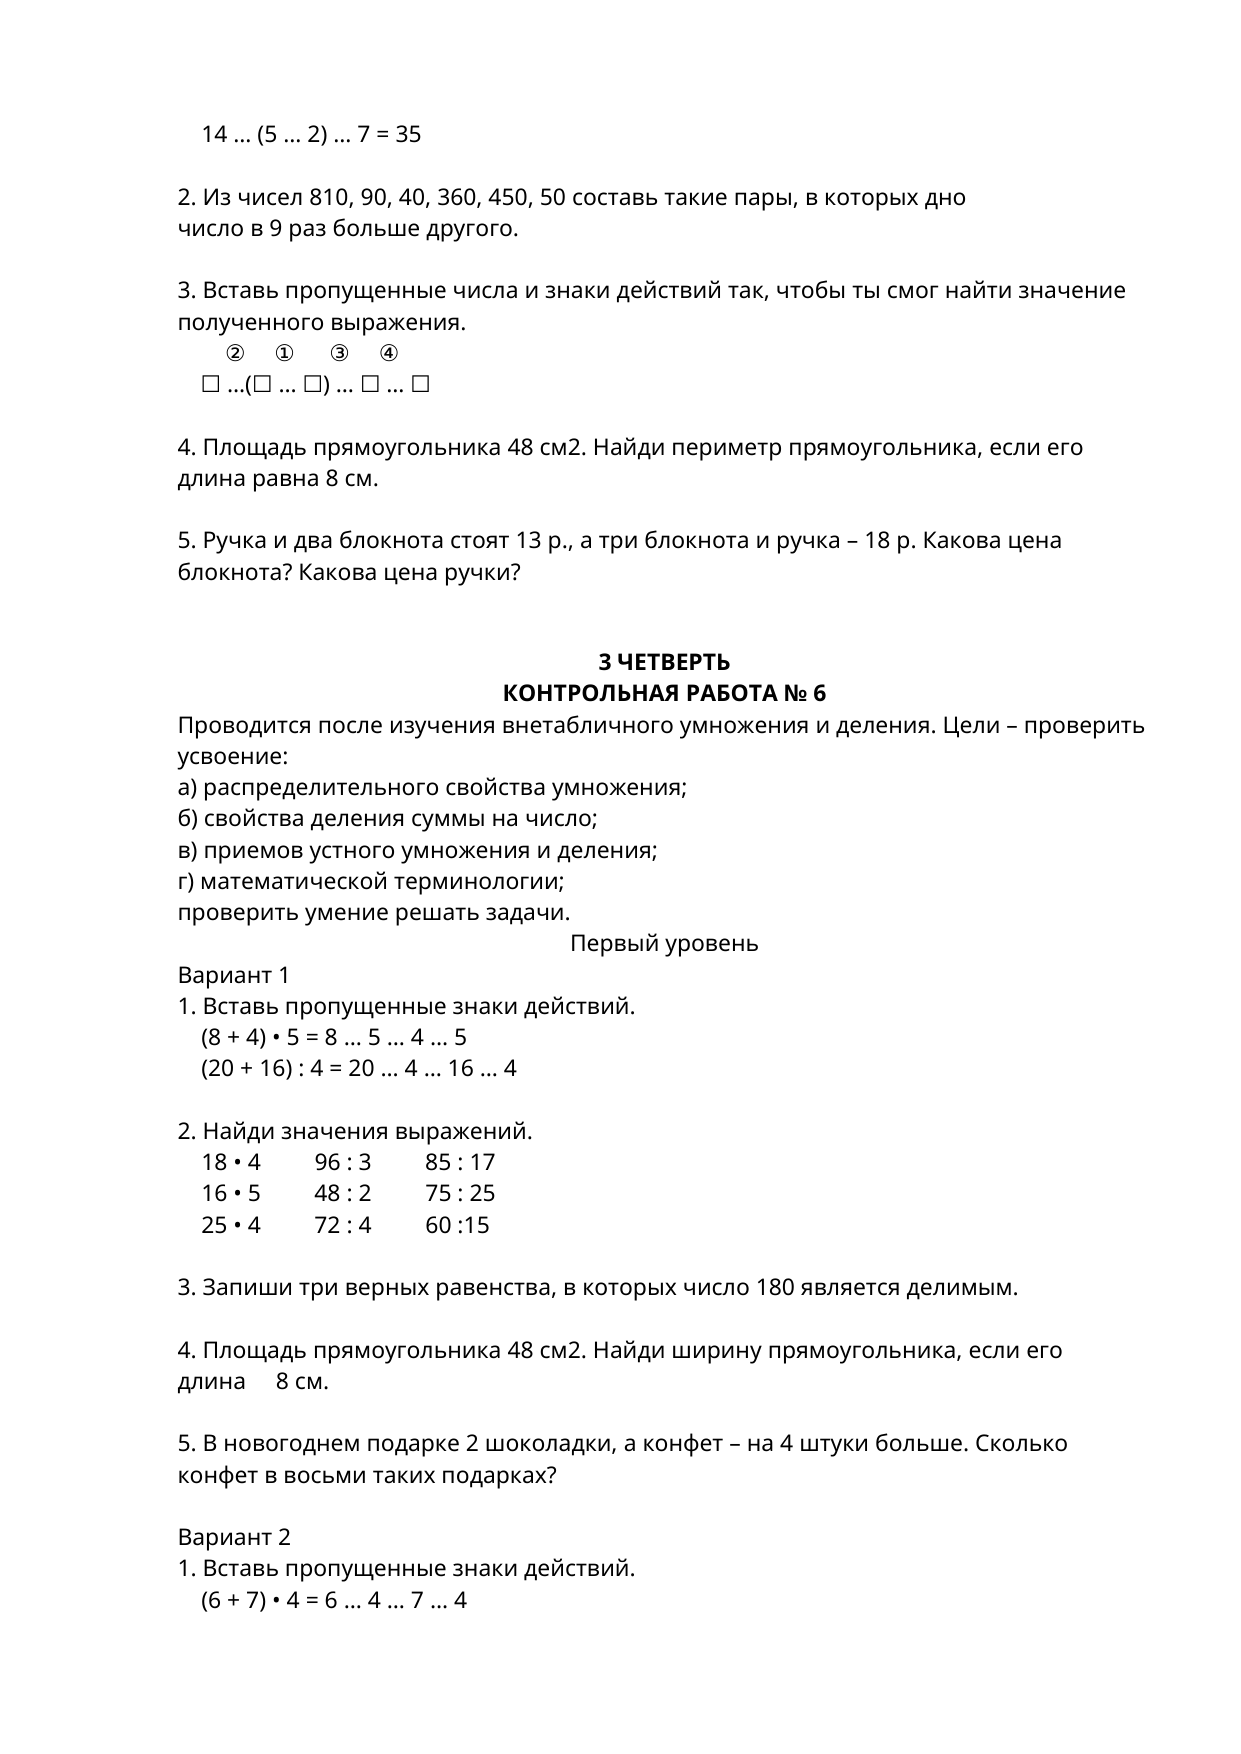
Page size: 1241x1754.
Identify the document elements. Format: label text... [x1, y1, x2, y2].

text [177, 118, 1152, 646]
text Первый уровень [177, 927, 1152, 959]
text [177, 959, 1152, 1615]
text 3 ЧЕТВЕРТЬ КОНТРОЛЬНАЯ РАБОТА № 6 [177, 646, 1152, 709]
text Проводится после изучения внетабличного умножения и деления. Цели – проверить усвоение: а) распределительного свойства умножения; б) свойства деления суммы на число; в) приемов устного умножения и деления; г) математической терминологии; проверить умение решать задачи. [177, 709, 1152, 927]
